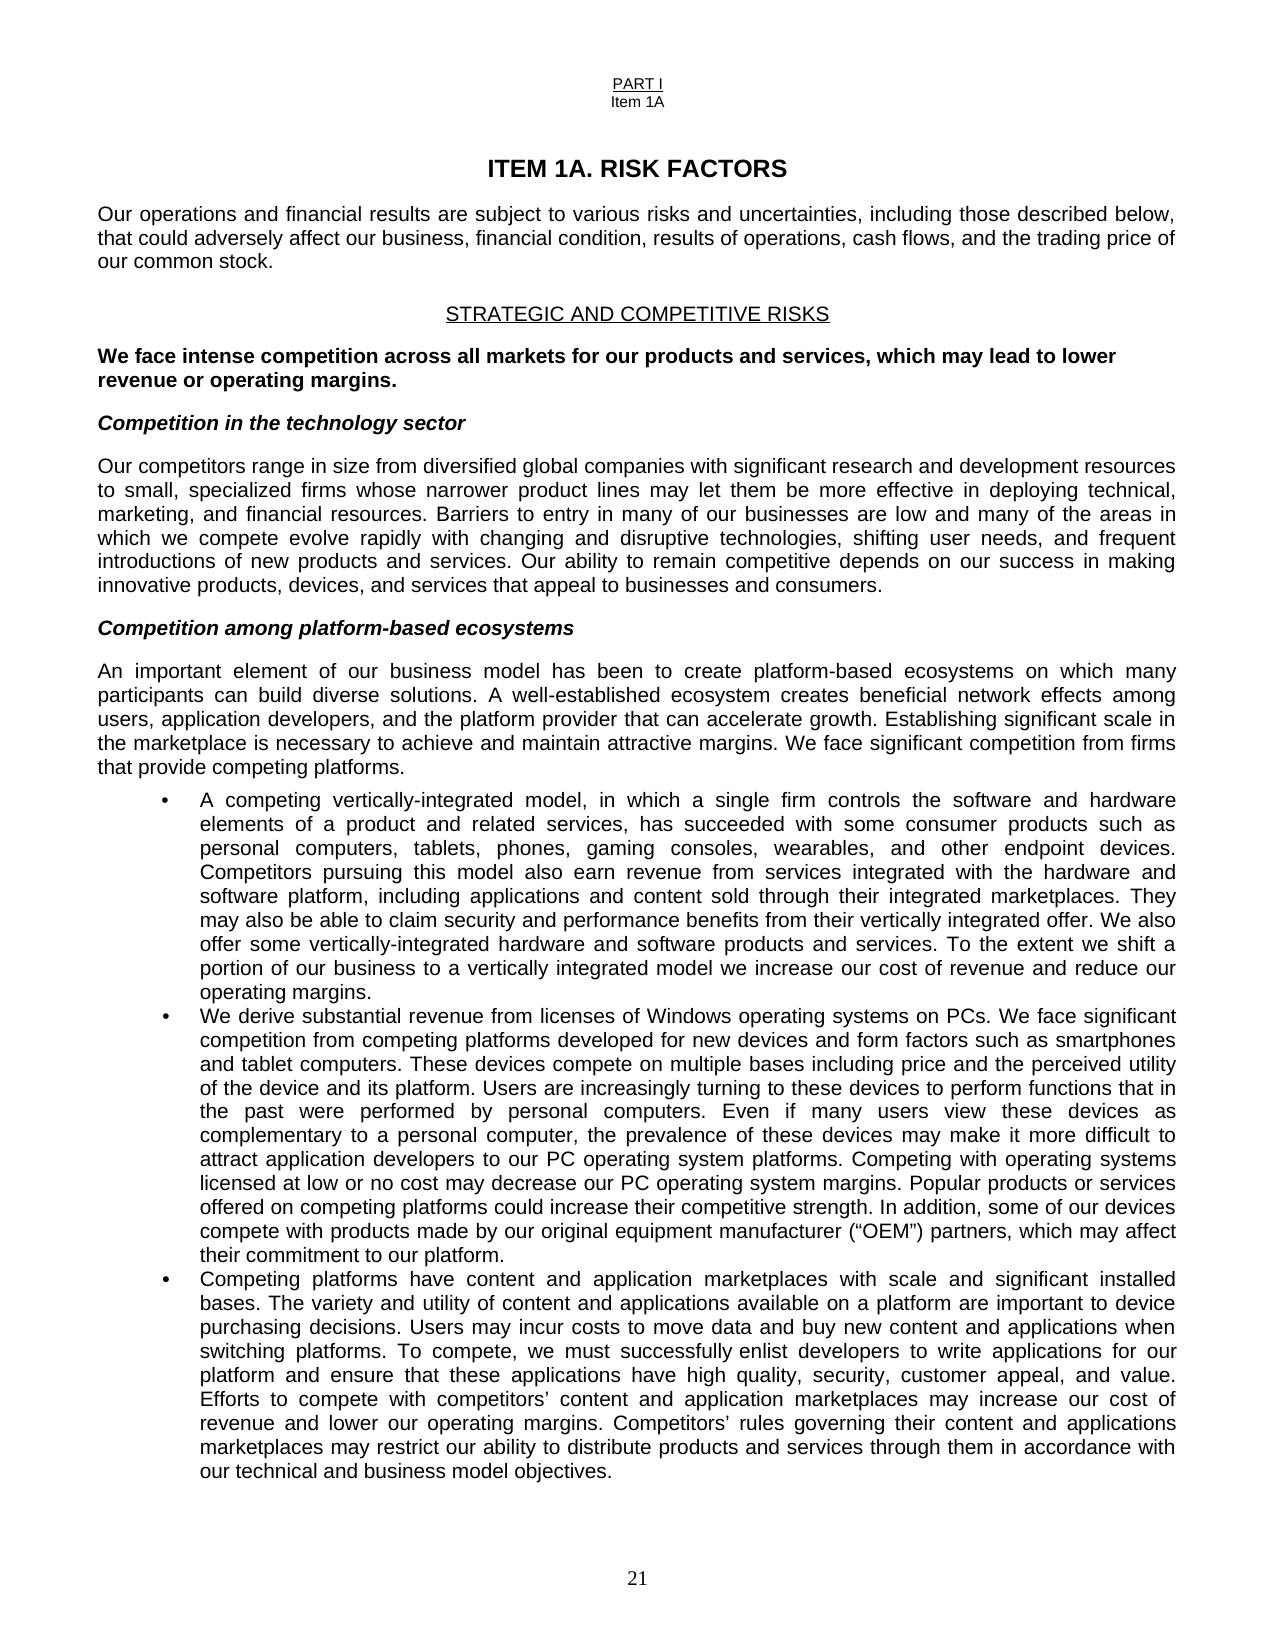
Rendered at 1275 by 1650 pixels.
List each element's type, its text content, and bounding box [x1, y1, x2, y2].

text STRATEGIC AND COMPETITIVE RISKS [97, 301, 1177, 325]
subtitle ITEM 1A. RISK FACTORS [97, 154, 1177, 183]
list Competing platforms have content and application marketplaces with scale and significant installed bases. The variety and utility of content and applications available on a platform are important to device purchasing decisions. Users may incur costs to move data and buy new content and applications when switching platforms. To compete, we must successfully enlist developers to write applications for our platform and ensure that these applications have high quality, security, customer appeal, and value. Efforts to compete with competitors’ content and application marketplaces may increase our cost of revenue and lower our operating margins. Competitors’ rules governing their content and applications marketplaces may restrict our ability to distribute products and services through them in accordance with our technical and business model objectives. [162, 1267, 1177, 1483]
text Our operations and financial results are subject to various risks and uncertainties, including those described below, that could adversely affect our business, financial condition, results of operations, cash flows, and the trading price of our common stock. [97, 201, 1177, 273]
text Competition among platform-based ecosystems [97, 616, 1177, 640]
list A competing vertically-integrated model, in which a single firm controls the software and hardware elements of a product and related services, has succeeded with some consumer products such as personal computers, tablets, phones, gaming consoles, wearables, and other endpoint devices. Competitors pursuing this model also earn revenue from services integrated with the hardware and software platform, including applications and content sold through their integrated marketplaces. They may also be able to claim security and performance benefits from their vertically integrated offer. We also offer some vertically-integrated hardware and software products and services. To the extent we shift a portion of our business to a vertically integrated model we increase our cost of revenue and reduce our operating margins. [161, 788, 1177, 1003]
text An important element of our business model has been to create platform-based ecosystems on which many participants can build diverse solutions. A well-established ecosystem creates beneficial network effects among users, application developers, and the platform provider that can accelerate growth. Establishing significant scale in the marketplace is necessary to achieve and maintain attractive margins. We face significant competition from firms that provide competing platforms. [97, 659, 1177, 778]
text Competition in the technology sector [97, 411, 1177, 435]
list We derive substantial revenue from licenses of Windows operating systems on PCs. We face significant competition from competing platforms developed for new devices and form factors such as smartphones and tablet computers. These devices compete on multiple bases including price and the perceived utility of the device and its platform. Users are increasingly turning to these devices to perform functions that in the past were performed by personal computers. Even if many users view these devices as complementary to a personal computer, the prevalence of these devices may make it more difficult to attract application developers to our PC operating system platforms. Competing with operating systems licensed at low or no cost may decrease our PC operating system margins. Popular products or services offered on competing platforms could increase their competitive strength. In addition, some of our devices compete with products made by our original equipment manufacturer (“OEM”) partners, which may affect their commitment to our platform. [162, 1003, 1177, 1267]
text We face intense competition across all markets for our products and services, which may lead to lower revenue or operating margins. [97, 344, 1177, 392]
text Our competitors range in size from diversified global companies with significant research and development resources to small, specialized firms whose narrower product lines may let them be more effective in deploying technical, marketing, and financial resources. Barriers to entry in many of our businesses are low and many of the areas in which we compete evolve rapidly with changing and disruptive technologies, shifting user needs, and frequent introductions of new products and services. Our ability to remain competitive depends on our success in making innovative products, devices, and services that appeal to businesses and consumers. [97, 453, 1177, 597]
